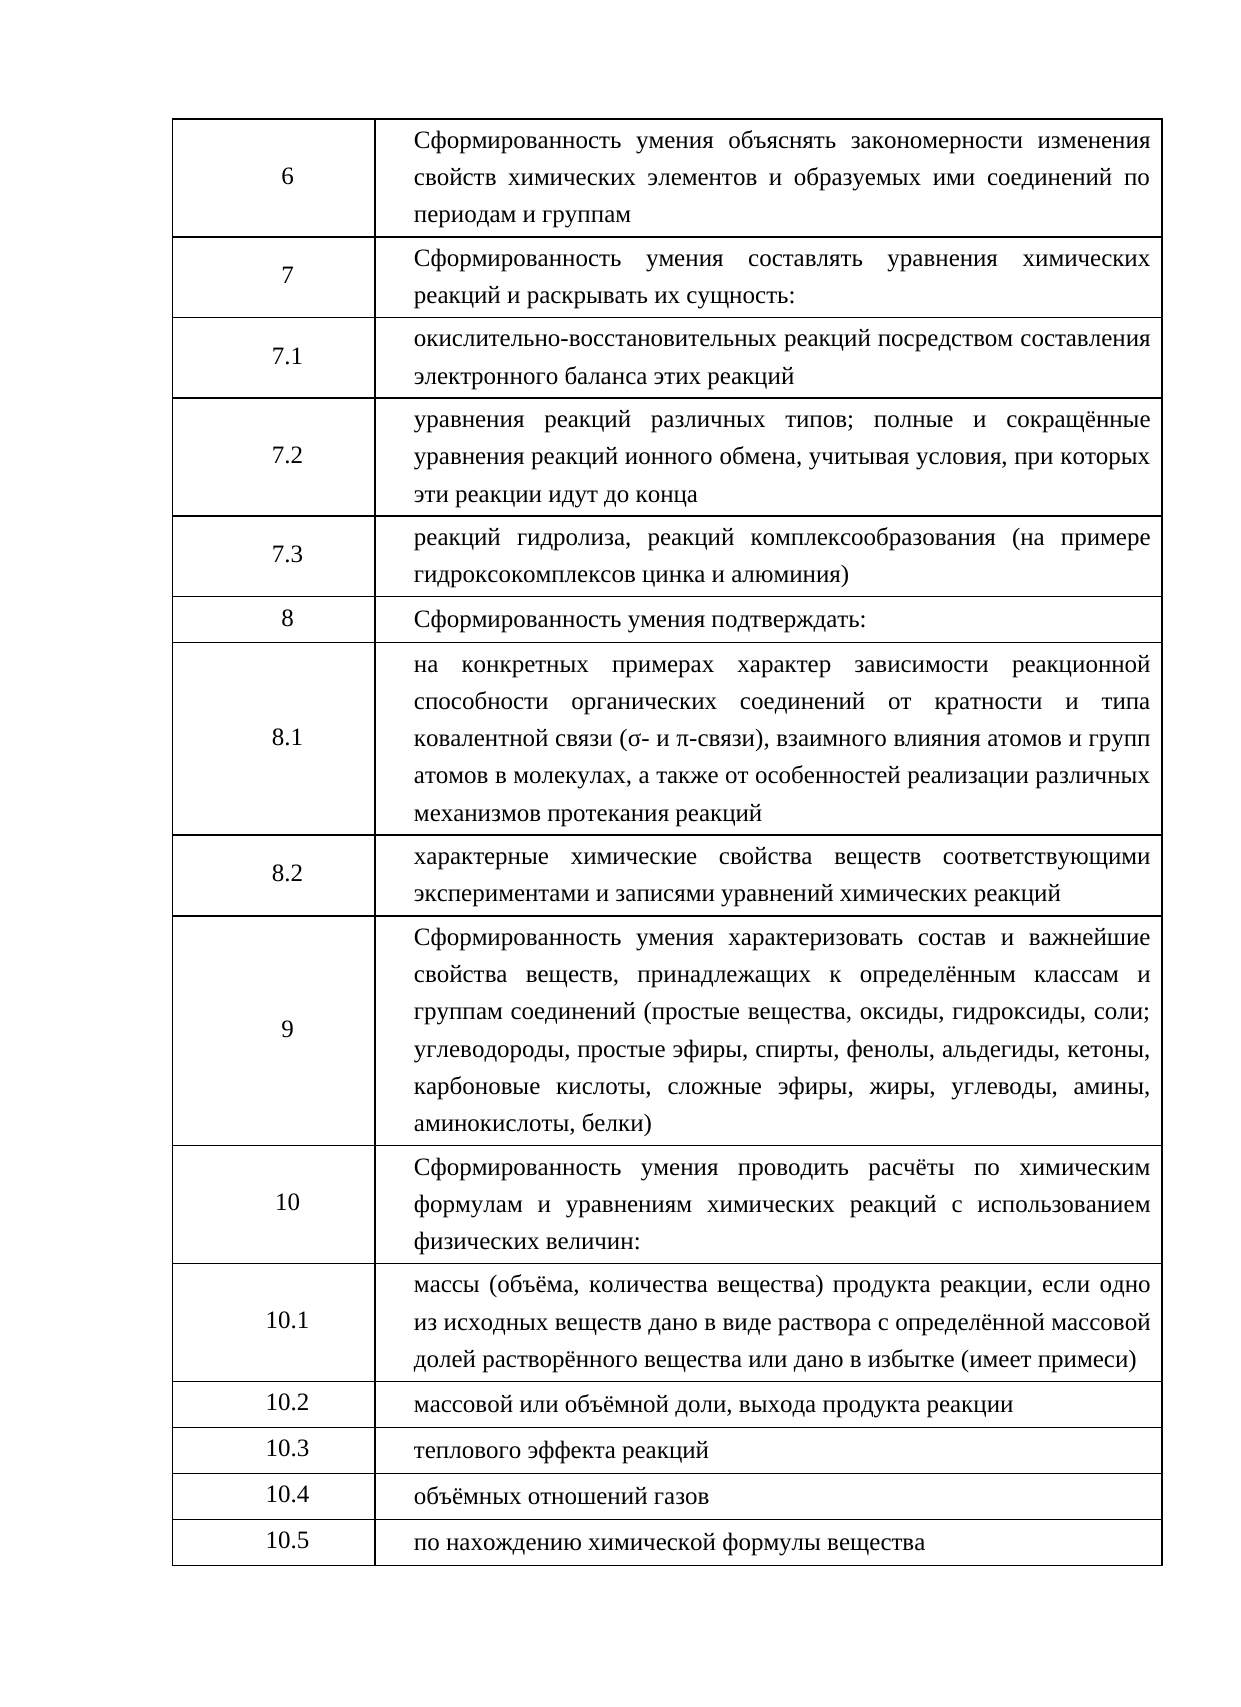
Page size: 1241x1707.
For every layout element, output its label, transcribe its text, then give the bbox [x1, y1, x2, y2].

table_cell Сформированность умения проводить расчёты по химическим формулам и уравнениям химических реакций с использованием физических величин: [376, 1146, 1161, 1263]
table_cell 6 [173, 120, 374, 236]
table_cell 10.3 [173, 1428, 374, 1473]
table_cell 8.1 [173, 643, 374, 834]
table_cell Сформированность умения составлять уравнения химических реакций и раскрывать их сущность: [376, 238, 1161, 317]
table_cell на конкретных примерах характер зависимости реакционной способности органических соединений от кратности и типа ковалентной связи (σ- и π-связи), взаимного влияния атомов и групп атомов в молекулах, а также от особенностей реализации различных механизмов протекания реакций [376, 643, 1161, 834]
table_cell 10 [173, 1146, 374, 1263]
table_cell Сформированность умения подтверждать: [376, 597, 1161, 642]
table_cell Сформированность умения объяснять закономерности изменения свойств химических элементов и образуемых ими соединений по периодам и группам [376, 120, 1161, 236]
table_cell Сформированность умения характеризовать состав и важнейшие свойства веществ, принадлежащих к определённым классам и группам соединений (простые вещества, оксиды, гидроксиды, соли; углеводороды, простые эфиры, спирты, фенолы, альдегиды, кетоны, карбоновые кислоты, сложные эфиры, жиры, углеводы, амины, аминокислоты, белки) [376, 917, 1161, 1145]
table_cell 7.2 [173, 399, 374, 515]
table_cell 7.1 [173, 318, 374, 397]
table_cell объёмных отношений газов [376, 1474, 1161, 1519]
table_cell 10.4 [173, 1474, 374, 1519]
table_cell 7.3 [173, 517, 374, 596]
table_cell теплового эффекта реакций [376, 1428, 1161, 1473]
table_cell по нахождению химической формулы вещества [376, 1520, 1161, 1565]
table_cell уравнения реакций различных типов; полные и сокращённые уравнения реакций ионного обмена, учитывая условия, при которых эти реакции идут до конца [376, 399, 1161, 515]
table_cell 10.1 [173, 1264, 374, 1381]
table_cell характерные химические свойства веществ соответствующими экспериментами и записями уравнений химических реакций [376, 836, 1161, 915]
table_cell массовой или объёмной доли, выхода продукта реакции [376, 1382, 1161, 1427]
table_cell 8 [173, 597, 374, 642]
table_cell 9 [173, 917, 374, 1145]
table_cell массы (объёма, количества вещества) продукта реакции, если одно из исходных веществ дано в виде раствора с определённой массовой долей растворённого вещества или дано в избытке (имеет примеси) [376, 1264, 1161, 1381]
table_cell реакций гидролиза, реакций комплексообразования (на примере гидроксокомплексов цинка и алюминия) [376, 517, 1161, 596]
table_cell 7 [173, 238, 374, 317]
table_cell 10.2 [173, 1382, 374, 1427]
table_cell окислительно-восстановительных реакций посредством составления электронного баланса этих реакций [376, 318, 1161, 397]
table_cell 10.5 [173, 1520, 374, 1565]
table_cell 8.2 [173, 836, 374, 915]
